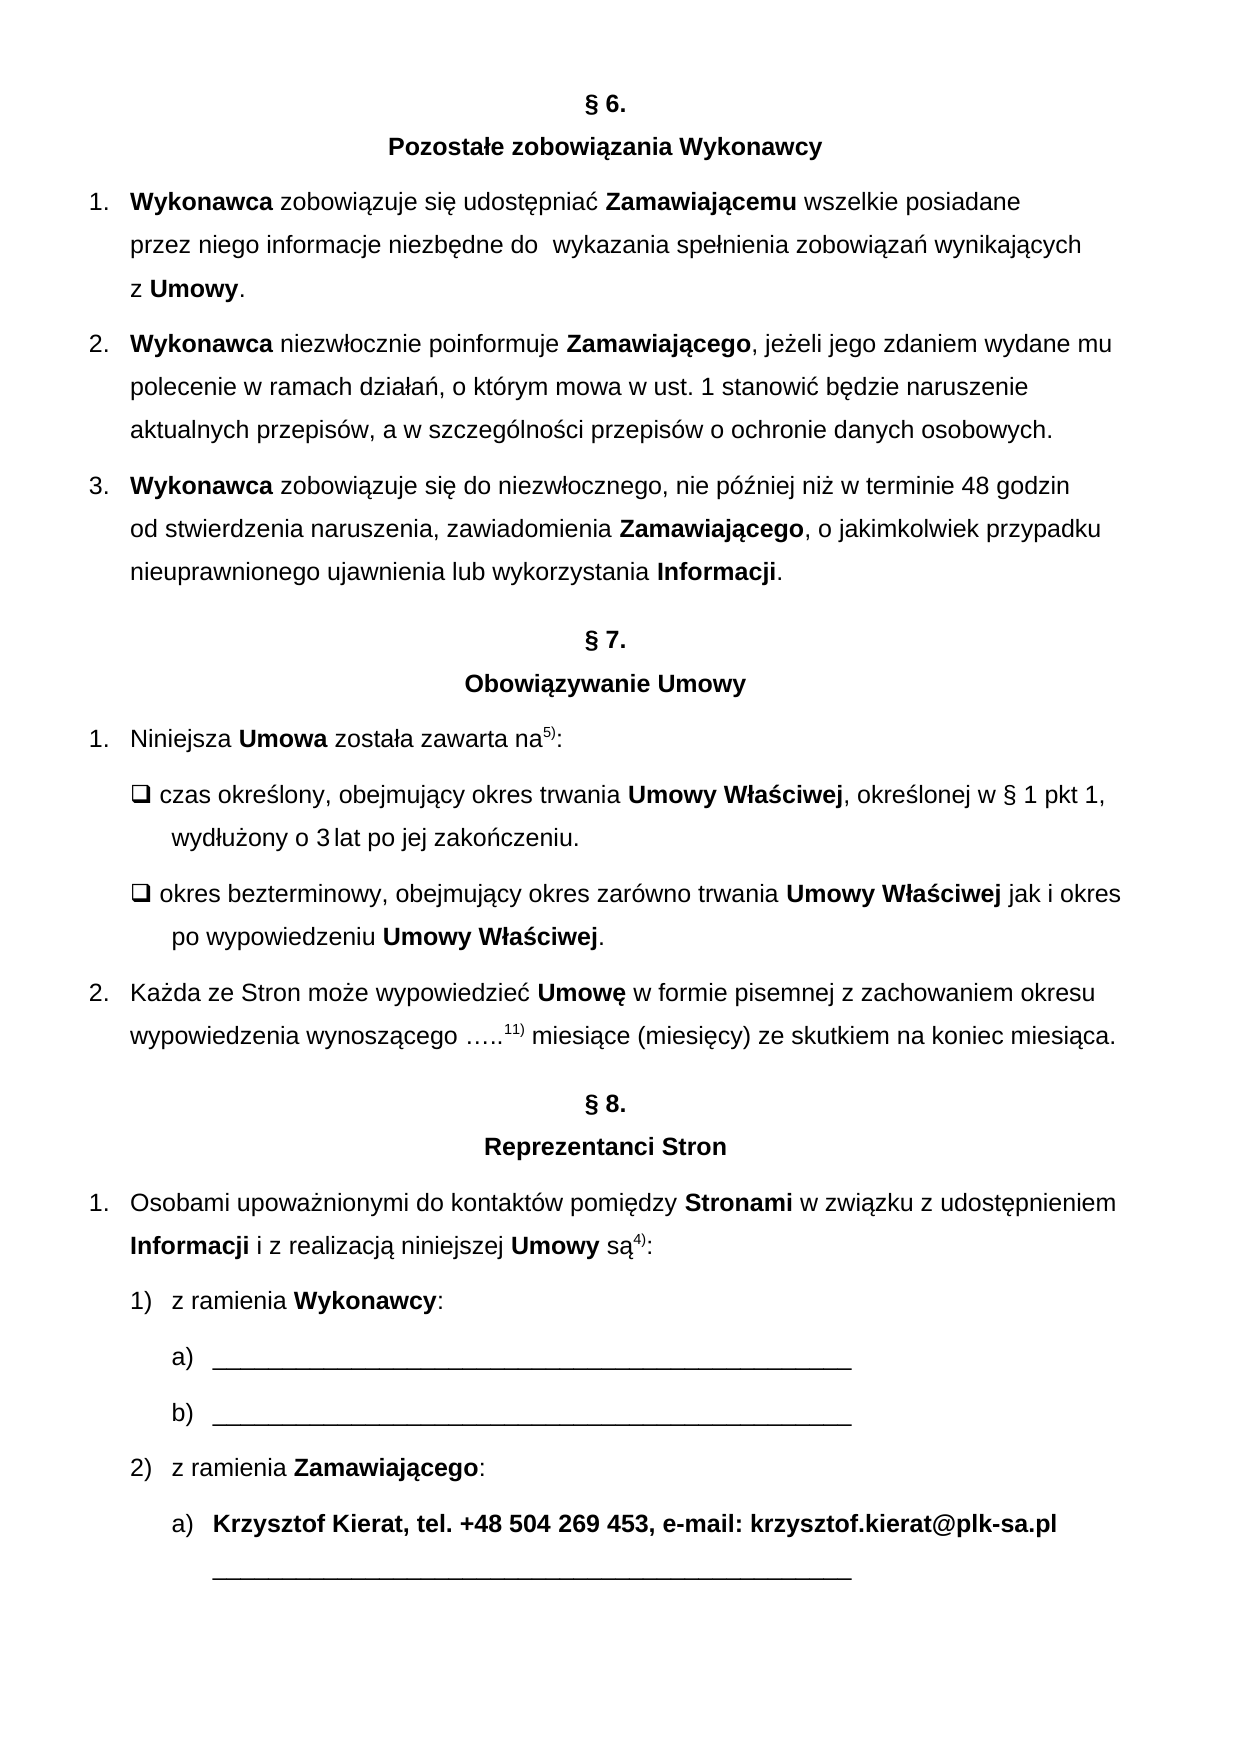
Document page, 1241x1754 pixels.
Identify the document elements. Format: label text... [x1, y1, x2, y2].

list Każda ze Stron może wypowiedzieć Umowę w formie pisemnej z zachowaniem okresu wypowiedzenia wynoszącego …..11) miesiące (miesięcy) ze skutkiem na koniec miesiąca. [89, 978, 1122, 1049]
list Wykonawca zobowiązuje się udostępniać Zamawiającemu wszelkie posiadane przez niego informacje niezbędne do wykazania spełnienia zobowiązań wynikających z Umowy. [89, 187, 1122, 302]
list Niniejsza Umowa została zawarta na5): [89, 724, 1122, 753]
list Krzysztof Kierat, tel. +48 504 269 453, e-mail: krzysztof.kierat@plk-sa.pl ______________________________________________ [171, 1509, 1122, 1581]
list Wykonawca zobowiązuje się do niezwłocznego, nie później niż w terminie 48 godzin od stwierdzenia naruszenia, zawiadomienia Zamawiającego, o jakimkolwiek przypadku nieuprawnionego ujawnienia lub wykorzystania Informacji. [89, 471, 1122, 586]
text § 7. Obowiązywanie Umowy [89, 626, 1122, 697]
list ______________________________________________ [171, 1398, 1122, 1426]
list Wykonawca niezwłocznie poinformuje Zamawiającego, jeżeli jego zdaniem wydane mu polecenie w ramach działań, o którym mowa w ust. 1 stanowić będzie naruszenie aktualnych przepisów, a w szczególności przepisów o ochronie danych osobowych. [89, 329, 1122, 444]
text § 8. Reprezentanci Stron [89, 1089, 1122, 1161]
list z ramienia Wykonawcy: [130, 1286, 1122, 1315]
list z ramienia Zamawiającego: [130, 1453, 1122, 1482]
text § 6. Pozostałe zobowiązania Wykonawcy [89, 89, 1122, 161]
list ______________________________________________ [171, 1342, 1122, 1371]
text czas określony, obejmujący okres trwania Umowy Właściwej, określonej w § 1 pkt 1, wydłużony o 3 lat po jej zakończeniu. [130, 780, 1122, 852]
list Osobami upoważnionymi do kontaktów pomiędzy Stronami w związku z udostępnieniem Informacji i z realizacją niniejszej Umowy są4): [89, 1188, 1122, 1259]
text okres bezterminowy, obejmujący okres zarówno trwania Umowy Właściwej jak i okres po wypowiedzeniu Umowy Właściwej. [130, 879, 1122, 951]
